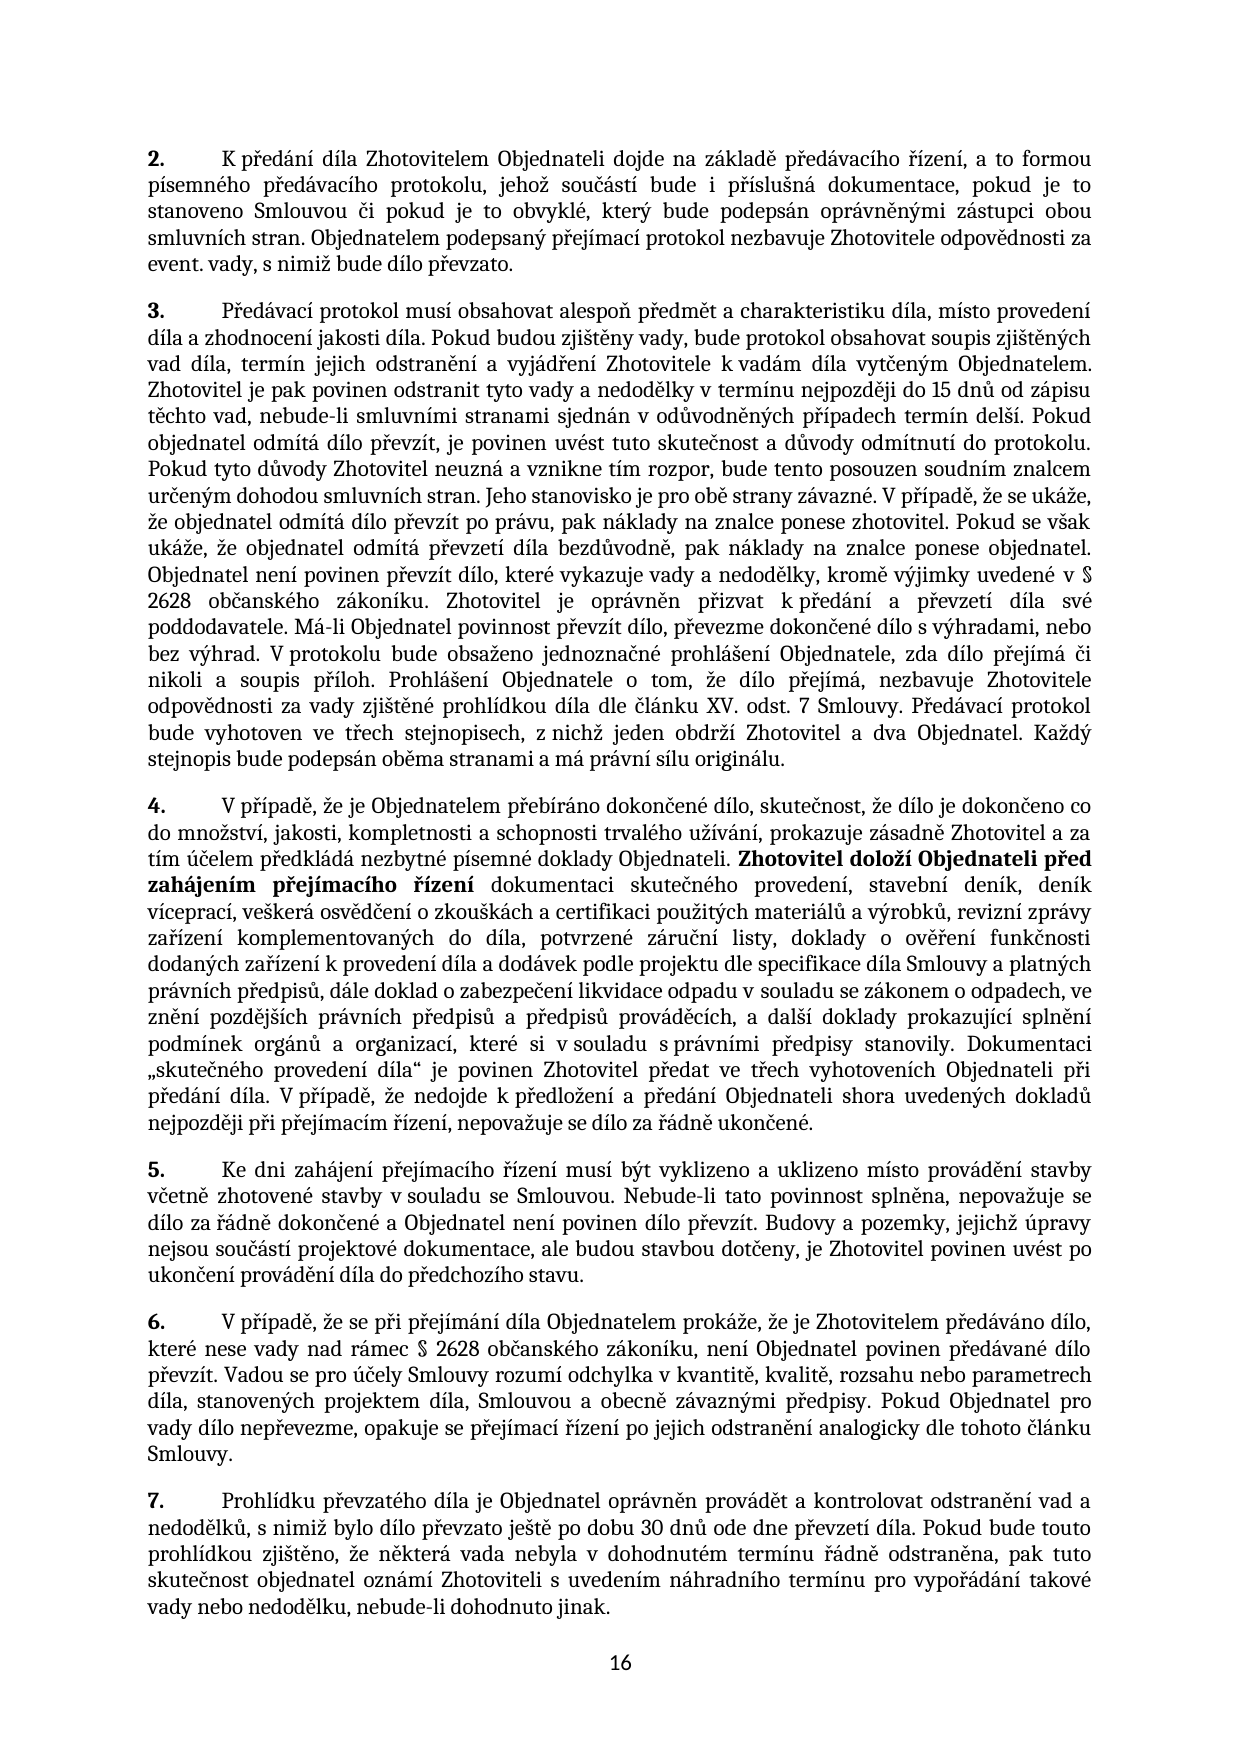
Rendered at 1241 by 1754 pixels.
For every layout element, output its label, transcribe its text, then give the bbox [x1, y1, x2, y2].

subtitle V případě, že se při přejímání díla Objednatelem prokáže, že je Zhotovitelem předáváno dílo, které nese vady nad rámec § 2628 občanského zákoníku, není Objednatel povinen předávané dílo převzít. Vadou se pro účely Smlouvy rozumí odchylka v kvantitě, kvalitě, rozsahu nebo parametrech díla, stanovených projektem díla, Smlouvou a obecně závaznými předpisy. Pokud Objednatel pro vady dílo nepřevezme, opakuje se přejímací řízení po jejich odstranění analogicky dle tohoto článku Smlouvy. [148, 1309, 1093, 1467]
subtitle K předání díla Zhotovitelem Objednateli dojde na základě předávacího řízení, a to formou písemného předávacího protokolu, jehož součástí bude i příslušná dokumentace, pokud je to stanoveno Smlouvou či pokud je to obvyklé, který bude podepsán oprávněnými zástupci obou smluvních stran. Objednatelem podepsaný přejímací protokol nezbavuje Zhotovitele odpovědnosti za event. vady, s nimiž bude dílo převzato. [148, 145, 1093, 277]
subtitle V případě, že je Objednatelem přebíráno dokončené dílo, skutečnost, že dílo je dokončeno co do množství, jakosti, kompletnosti a schopnosti trvalého užívání, prokazuje zásadně Zhotovitel a za tím účelem předkládá nezbytné písemné doklady Objednateli. Zhotovitel doloží Objednateli před zahájením přejímacího řízení dokumentaci skutečného provedení, stavební deník, deník víceprací, veškerá osvědčení o zkouškách a certifikaci použitých materiálů a výrobků, revizní zprávy zařízení komplementovaných do díla, potvrzené záruční listy, doklady o ověření funkčnosti dodaných zařízení k provedení díla a dodávek podle projektu dle specifikace díla Smlouvy a platných právních předpisů, dále doklad o zabezpečení likvidace odpadu v souladu se zákonem o odpadech, ve znění pozdějších právních předpisů a předpisů prováděcích, a další doklady prokazující splnění podmínek orgánů a organizací, které si v souladu s právními předpisy stanovily. Dokumentaci „skutečného provedení díla“ je povinen Zhotovitel předat ve třech vyhotoveních Objednateli při předání díla. V případě, že nedojde k předložení a předání Objednateli shora uvedených dokladů nejpozději při přejímacím řízení, nepovažuje se dílo za řádně ukončené. [148, 793, 1093, 1136]
subtitle Ke dni zahájení přejímacího řízení musí být vyklizeno a uklizeno místo provádění stavby včetně zhotovené stavby v souladu se Smlouvou. Nebude-li tato povinnost splněna, nepovažuje se dílo za řádně dokončené a Objednatel není povinen dílo převzít. Budovy a pozemky, jejichž úpravy nejsou součástí projektové dokumentace, ale budou stavbou dotčeny, je Zhotovitel povinen uvést po ukončení provádění díla do předchozího stavu. [148, 1157, 1093, 1288]
subtitle Předávací protokol musí obsahovat alespoň předmět a charakteristiku díla, místo provedení díla a zhodnocení jakosti díla. Pokud budou zjištěny vady, bude protokol obsahovat soupis zjištěných vad díla, termín jejich odstranění a vyjádření Zhotovitele k vadám díla vytčeným Objednatelem. Zhotovitel je pak povinen odstranit tyto vady a nedodělky v termínu nejpozději do 15 dnů od zápisu těchto vad, nebude-li smluvními stranami sjednán v odůvodněných případech termín delší. Pokud objednatel odmítá dílo převzít, je povinen uvést tuto skutečnost a důvody odmítnutí do protokolu. Pokud tyto důvody Zhotovitel neuzná a vznikne tím rozpor, bude tento posouzen soudním znalcem určeným dohodou smluvních stran. Jeho stanovisko je pro obě strany závazné. V případě, že se ukáže, že objednatel odmítá dílo převzít po právu, pak náklady na znalce ponese zhotovitel. Pokud se však ukáže, že objednatel odmítá převzetí díla bezdůvodně, pak náklady na znalce ponese objednatel. Objednatel není povinen převzít dílo, které vykazuje vady a nedodělky, kromě výjimky uvedené v § 2628 občanského zákoníku. Zhotovitel je oprávněn přizvat k předání a převzetí díla své poddodavatele. Má-li Objednatel povinnost převzít dílo, převezme dokončené dílo s výhradami, nebo bez výhrad. V protokolu bude obsaženo jednoznačné prohlášení Objednatele, zda dílo přejímá či nikoli a soupis příloh. Prohlášení Objednatele o tom, že dílo přejímá, nezbavuje Zhotovitele odpovědnosti za vady zjištěné prohlídkou díla dle článku XV. odst. 7 Smlouvy. Předávací protokol bude vyhotoven ve třech stejnopisech, z nichž jeden obdrží Zhotovitel a dva Objednatel. Každý stejnopis bude podepsán oběma stranami a má právní sílu originálu. [148, 298, 1093, 772]
subtitle Prohlídku převzatého díla je Objednatel oprávněn provádět a kontrolovat odstranění vad a nedodělků, s nimiž bylo dílo převzato ještě po dobu 30 dnů ode dne převzetí díla. Pokud bude touto prohlídkou zjištěno, že některá vada nebyla v dohodnutém termínu řádně odstraněna, pak tuto skutečnost objednatel oznámí Zhotoviteli s uvedením náhradního termínu pro vypořádání takové vady nebo nedodělku, nebude-li dohodnuto jinak. [148, 1488, 1093, 1620]
